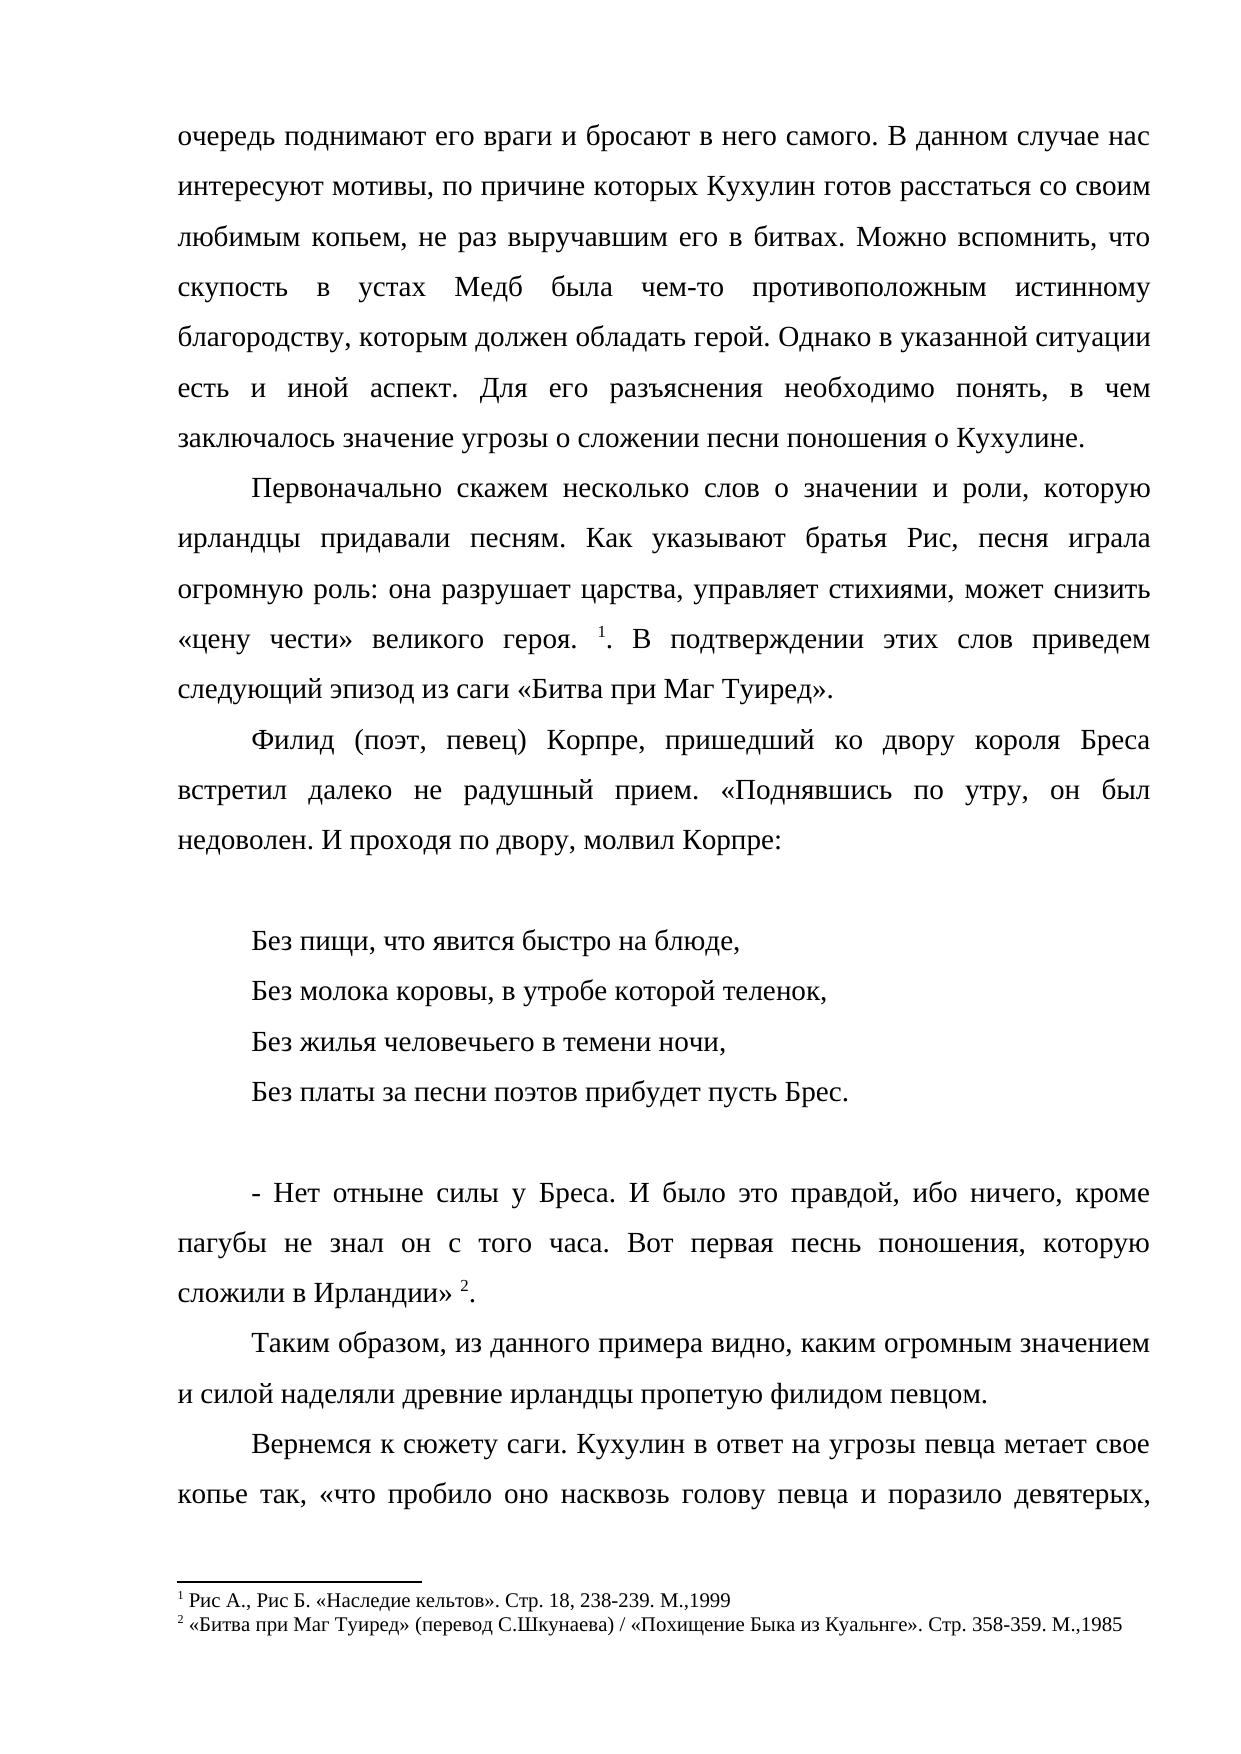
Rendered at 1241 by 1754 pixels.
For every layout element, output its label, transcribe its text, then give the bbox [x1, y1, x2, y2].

text - Нет отныне силы у Бреса. И было это правдой, ибо ничего, кроме пагубы не знал он с того часа. Вот первая песнь поношения, которую сложили в Ирландии» . [177, 1175, 1152, 1309]
text Без пищи, что явится быстро на блюде, [177, 923, 1152, 957]
text Филид (поэт, певец) Корпре, пришедший ко двору короля Бреса встретил далеко не радушный прием. «Поднявшись по утру, он был недоволен. И проходя по двору, молвил Корпре: [177, 722, 1152, 856]
text Таким образом, из данного примера видно, каким огромным значением и силой наделяли древние ирландцы пропетую филидом певцом. [177, 1326, 1152, 1409]
text Первоначально скажем несколько слов о значении и роли, которую ирландцы придавали песням. Как указывают братья Рис, песня играла огромную роль: она разрушает царства, управляет стихиями, может снизить «цену чести» великого героя. . В подтверждении этих слов приведем следующий эпизод из саги «Битва при Маг Туиред». [177, 470, 1152, 705]
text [177, 1426, 1152, 1510]
text Без жилья человечьего в темени ночи, [177, 1024, 1152, 1057]
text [177, 118, 1152, 453]
text Без платы за песни поэтов прибудет пусть Брес. [177, 1074, 1152, 1108]
text Без молока коровы, в утробе которой теленок, [177, 973, 1152, 1007]
